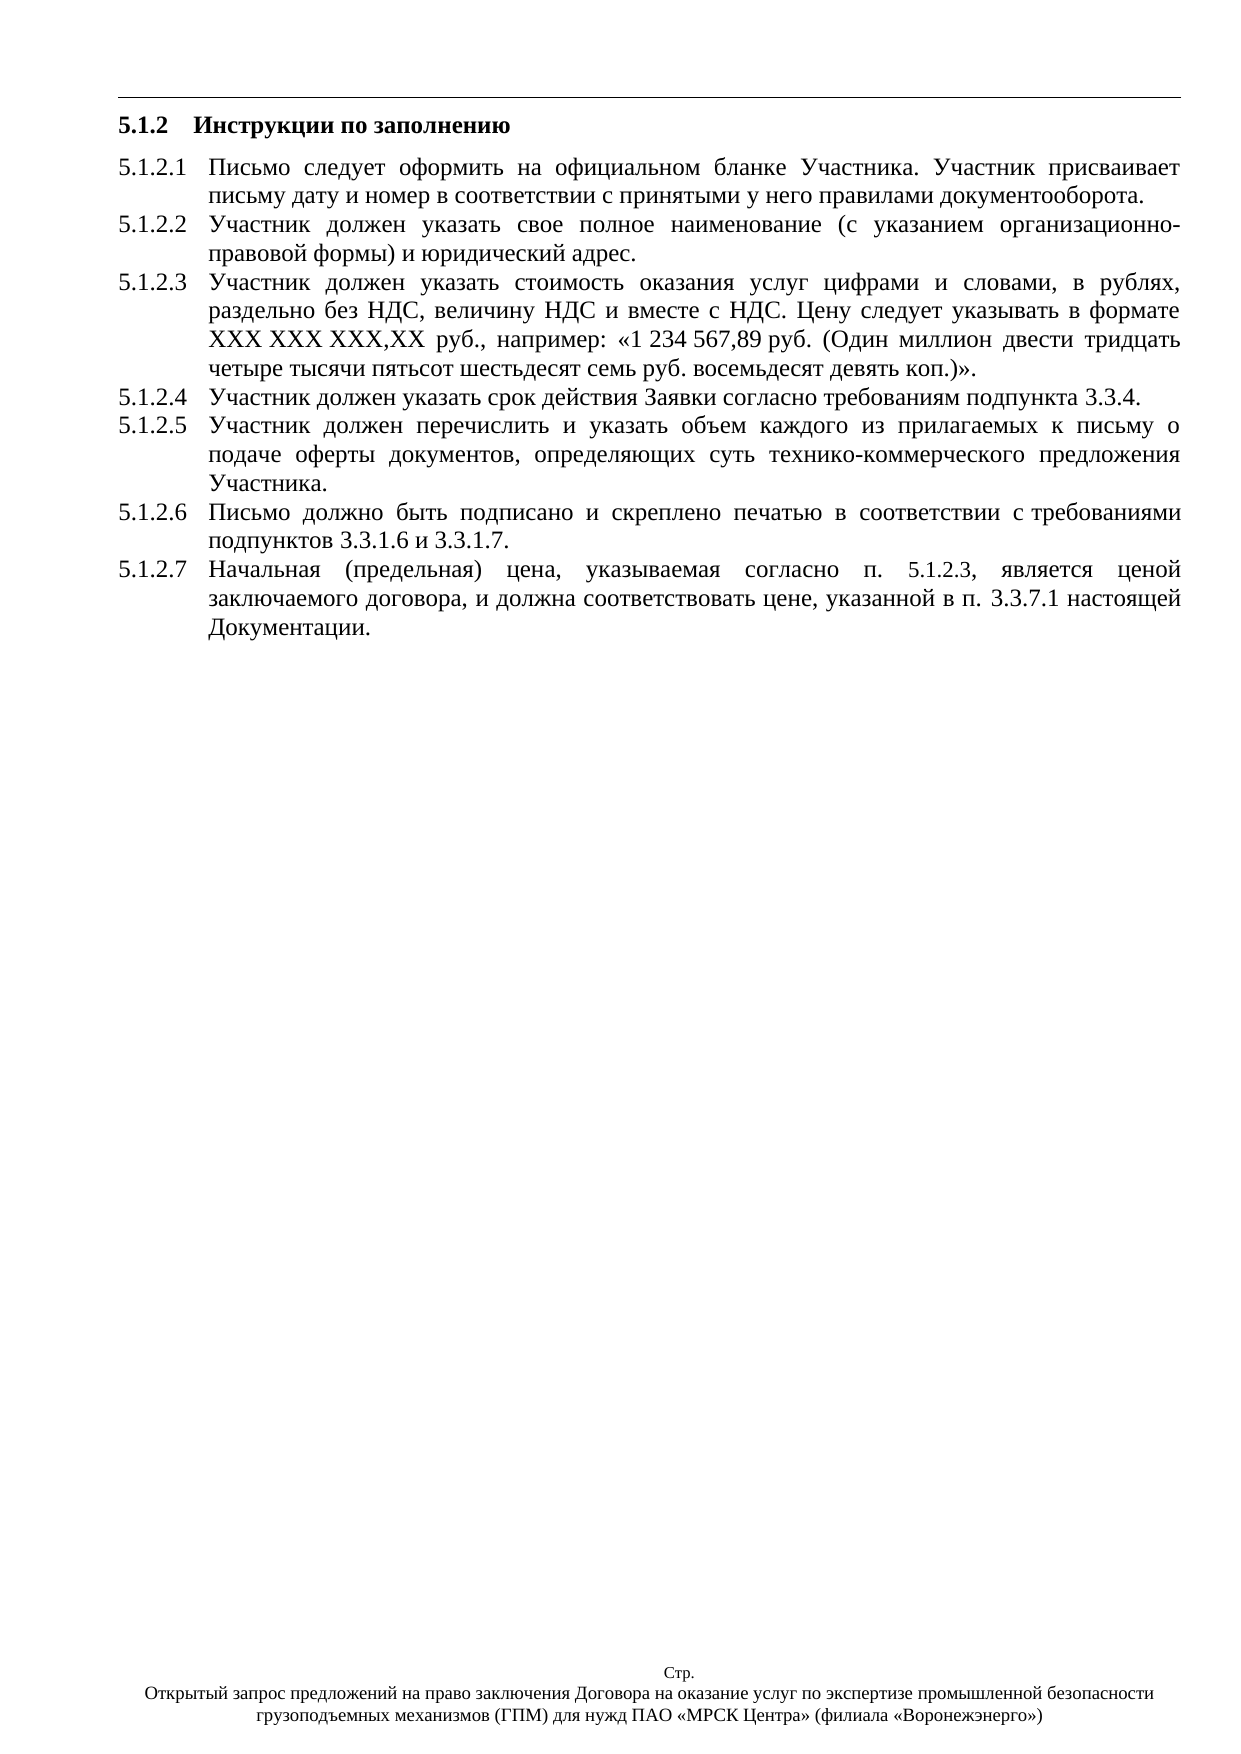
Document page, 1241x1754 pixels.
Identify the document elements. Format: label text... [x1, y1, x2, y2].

list Начальная (предельная) цена, указываемая согласно п. 5.1.2.3, является ценой заключаемого договора, и должна соответствовать цене, указанной в п. 3.3.7.1 настоящей Документации. [118, 554, 1181, 641]
subtitle Инструкции по заполнению [118, 111, 1181, 139]
list Участник должен перечислить и указать объем каждого из прилагаемых к письму о подаче оферты документов, определяющих суть технико-коммерческого предложения Участника. [118, 411, 1181, 497]
list Письмо следует оформить на официальном бланке Участника. Участник присваивает письму дату и номер в соответствии с принятыми у него правилами документооборота. [118, 152, 1181, 209]
list Письмо должно быть подписано и скреплено печатью в соответствии с требованиями подпунктов 3.3.1.6 и 3.3.1.7. [118, 497, 1181, 554]
list Участник должен указать стоимость оказания услуг цифрами и словами, в рублях, раздельно без НДС, величину НДС и вместе с НДС. Цену следует указывать в формате ХХХ ХХХ ХХХ,ХХ руб., например: «1 234 567,89 руб. (Один миллион двести тридцать четыре тысячи пятьсот шестьдесят семь руб. восемьдесят девять коп.)». [118, 267, 1181, 382]
list Участник должен указать свое полное наименование (с указанием организационно-правовой формы) и юридический адрес. [118, 209, 1181, 267]
list Участник должен указать срок действия Заявки согласно требованиям подпункта 3.3.4. [118, 382, 1181, 411]
